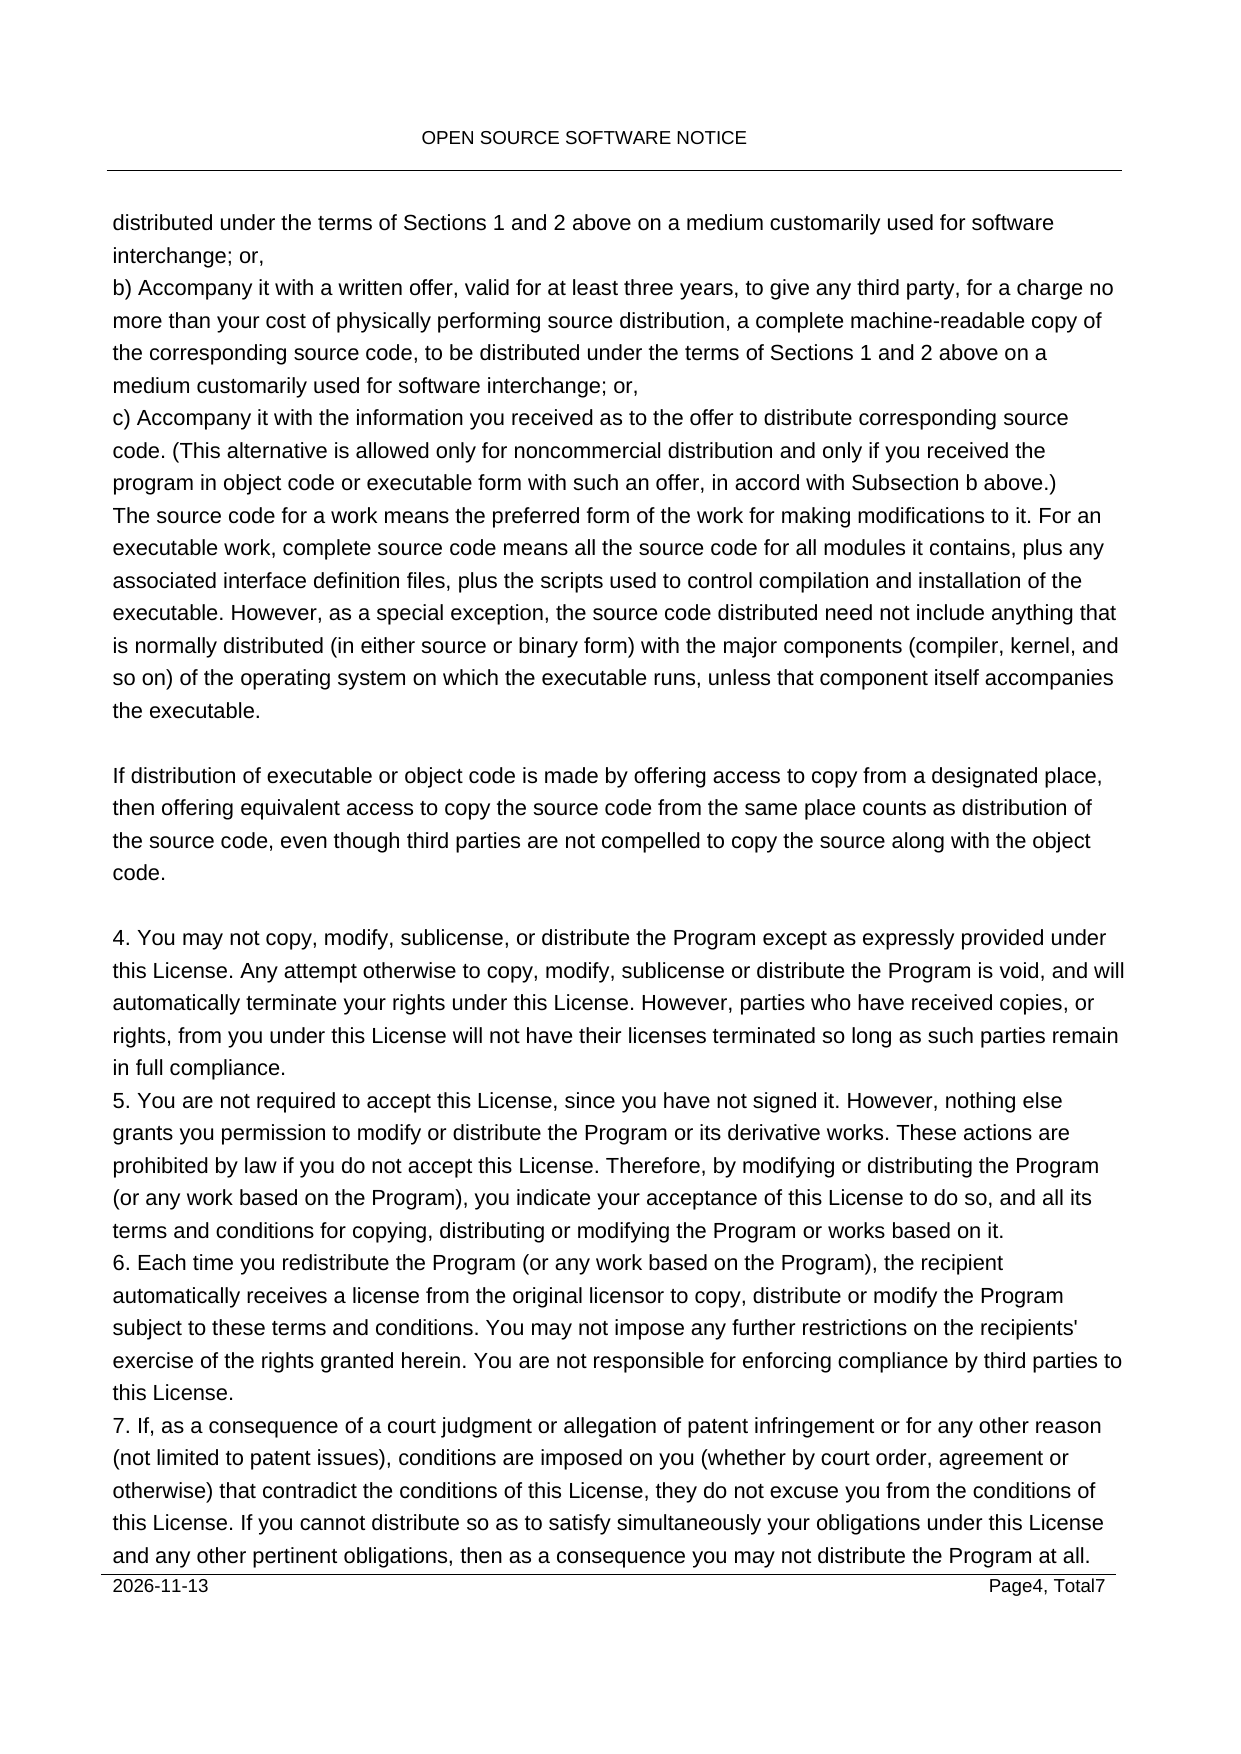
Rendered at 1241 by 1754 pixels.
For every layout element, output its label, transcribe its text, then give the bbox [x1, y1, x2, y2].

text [112, 1409, 1128, 1571]
text b) Accompany it with a written offer, valid for at least three years, to give any third party, for a charge no more than your cost of physically performing source distribution, a complete machine-readable copy of the corresponding source code, to be distributed under the terms of Sections 1 and 2 above on a medium customarily used for software interchange; or, [112, 271, 1128, 401]
text If distribution of executable or object code is made by offering access to copy from a designated place, then offering equivalent access to copy the source code from the same place counts as distribution of the source code, even though third parties are not compelled to copy the source along with the object code. [112, 759, 1128, 889]
text 6. Each time you redistribute the Program (or any work based on the Program), the recipient automatically receives a license from the original licensor to copy, distribute or modify the Program subject to these terms and conditions. You may not impose any further restrictions on the recipients' exercise of the rights granted herein. You are not responsible for enforcing compliance by third parties to this License. [112, 1246, 1128, 1409]
text The source code for a work means the preferred form of the work for making modifications to it. For an executable work, complete source code means all the source code for all modules it contains, plus any associated interface definition files, plus the scripts used to control compilation and installation of the executable. However, as a special exception, the source code distributed need not include anything that is normally distributed (in either source or binary form) with the major components (compiler, kernel, and so on) of the operating system on which the executable runs, unless that component itself accompanies the executable. [112, 499, 1128, 726]
text 5. You are not required to accept this License, since you have not signed it. However, nothing else grants you permission to modify or distribute the Program or its derivative works. These actions are prohibited by law if you do not accept this License. Therefore, by modifying or distributing the Program (or any work based on the Program), you indicate your acceptance of this License to do so, and all its terms and conditions for copying, distributing or modifying the Program or works based on it. [112, 1084, 1128, 1246]
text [112, 206, 1128, 271]
text 4. You may not copy, modify, sublicense, or distribute the Program except as expressly provided under this License. Any attempt otherwise to copy, modify, sublicense or distribute the Program is void, and will automatically terminate your rights under this License. However, parties who have received copies, or rights, from you under this License will not have their licenses terminated so long as such parties remain in full compliance. [112, 921, 1128, 1084]
text c) Accompany it with the information you received as to the offer to distribute corresponding source code. (This alternative is allowed only for noncommercial distribution and only if you received the program in object code or executable form with such an offer, in accord with Subsection b above.) [112, 401, 1128, 499]
